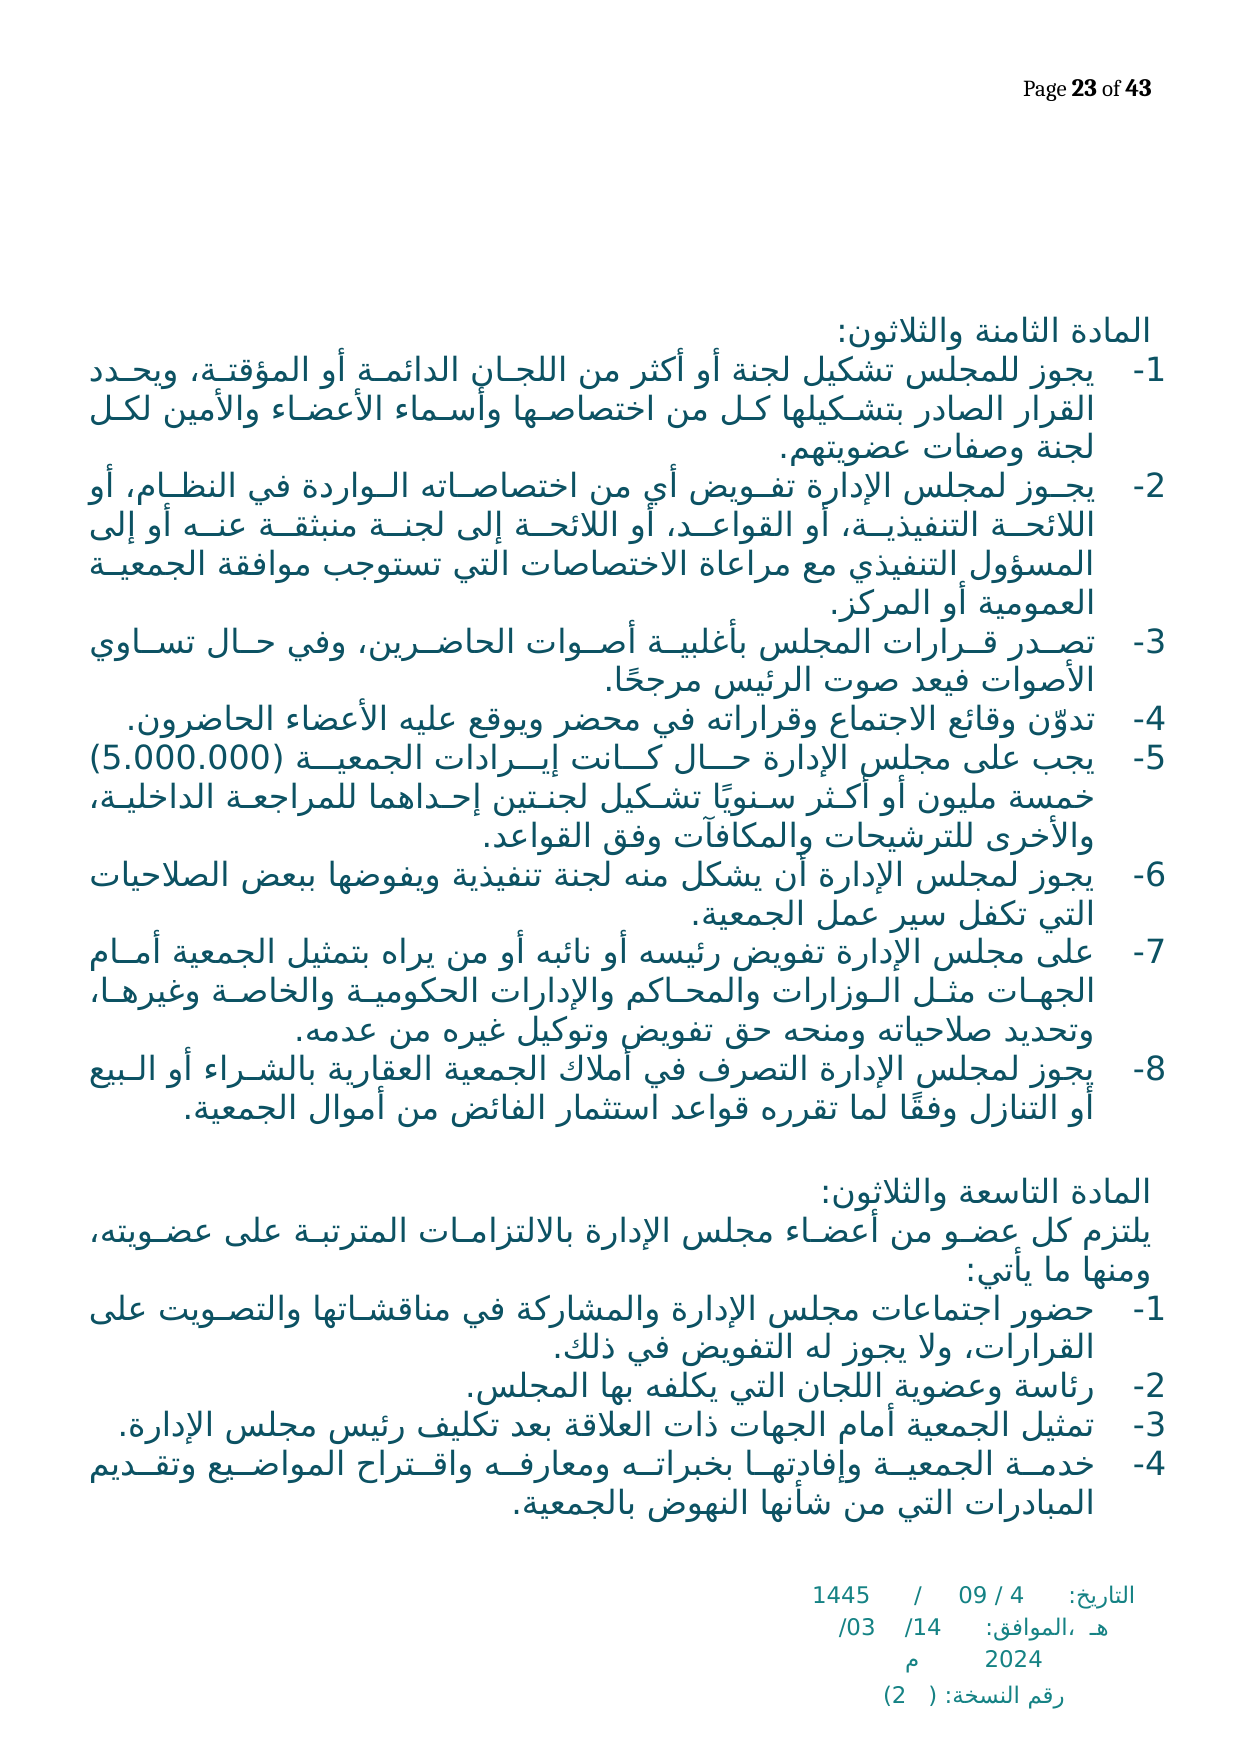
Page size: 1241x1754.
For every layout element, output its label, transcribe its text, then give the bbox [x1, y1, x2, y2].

list حضور اجتماعات مجلس الإدارة والمشاركة في مناقشاتها والتصويت على القرارات، ولا يجوز له التفويض في ذلك. [89, 1289, 1133, 1367]
list يجب على مجلس الإدارة حال كانت إيرادات الجمعية (5.000.000) خمسة مليون أو أكثر سنويًا تشكيل لجنتين إحداهما للمراجعة الداخلية، والأخرى للترشيحات والمكافآت وفق القواعد. [89, 739, 1133, 855]
list على مجلس الإدارة تفويض رئيسه أو نائبه أو من يراه بتمثيل الجمعية أمام الجهات مثل الوزارات والمحاكم والإدارات الحكومية والخاصة وغيرها، وتحديد صلاحياته ومنحه حق تفويض وتوكيل غيره من عدمه. [89, 933, 1133, 1049]
text يلتزم كل عضو من أعضاء مجلس الإدارة بالالتزامات المترتبة على عضويته، ومنها ما يأتي: [89, 1211, 1152, 1289]
text المادة التاسعة والثلاثون: [89, 1173, 1152, 1211]
list يجوز لمجلس الإدارة تفويض أي من اختصاصاته الواردة في النظام، أو اللائحة التنفيذية، أو القواعد، أو اللائحة إلى لجنة منبثقة عنه أو إلى المسؤول التنفيذي مع مراعاة الاختصاصات التي تستوجب موافقة الجمعية العمومية أو المركز. [89, 467, 1133, 622]
list يجوز لمجلس الإدارة أن يشكل منه لجنة تنفيذية ويفوضها ببعض الصلاحيات التي تكفل سير عمل الجمعية. [89, 855, 1133, 933]
list يجوز للمجلس تشكيل لجنة أو أكثر من اللجان الدائمة أو المؤقتة، ويحدد القرار الصادر بتشكيلها كل من اختصاصها وأسماء الأعضاء والأمين لكل لجنة وصفات عضويتهم. [89, 350, 1133, 467]
list تمثيل الجمعية أمام الجهات ذات العلاقة بعد تكليف رئيس مجلس الإدارة. [89, 1406, 1133, 1444]
list تصدر قرارات المجلس بأغلبية أصوات الحاضرين، وفي حال تساوي الأصوات فيعد صوت الرئيس مرجحًا. [89, 622, 1133, 700]
list تدوّن وقائع الاجتماع وقراراته في محضر ويوقع عليه الأعضاء الحاضرون. [89, 700, 1133, 739]
text المادة الثامنة والثلاثون: [89, 311, 1152, 350]
list خدمة الجمعية وإفادتها بخبراته ومعارفه واقتراح المواضيع وتقديم المبادرات التي من شأنها النهوض بالجمعية. [89, 1444, 1133, 1522]
list رئاسة وعضوية اللجان التي يكلفه بها المجلس. [89, 1367, 1133, 1406]
list يجوز لمجلس الإدارة التصرف في أملاك الجمعية العقارية بالشراء أو البيع أو التنازل وفقًا لما تقرره قواعد استثمار الفائض من أموال الجمعية. [89, 1049, 1133, 1127]
